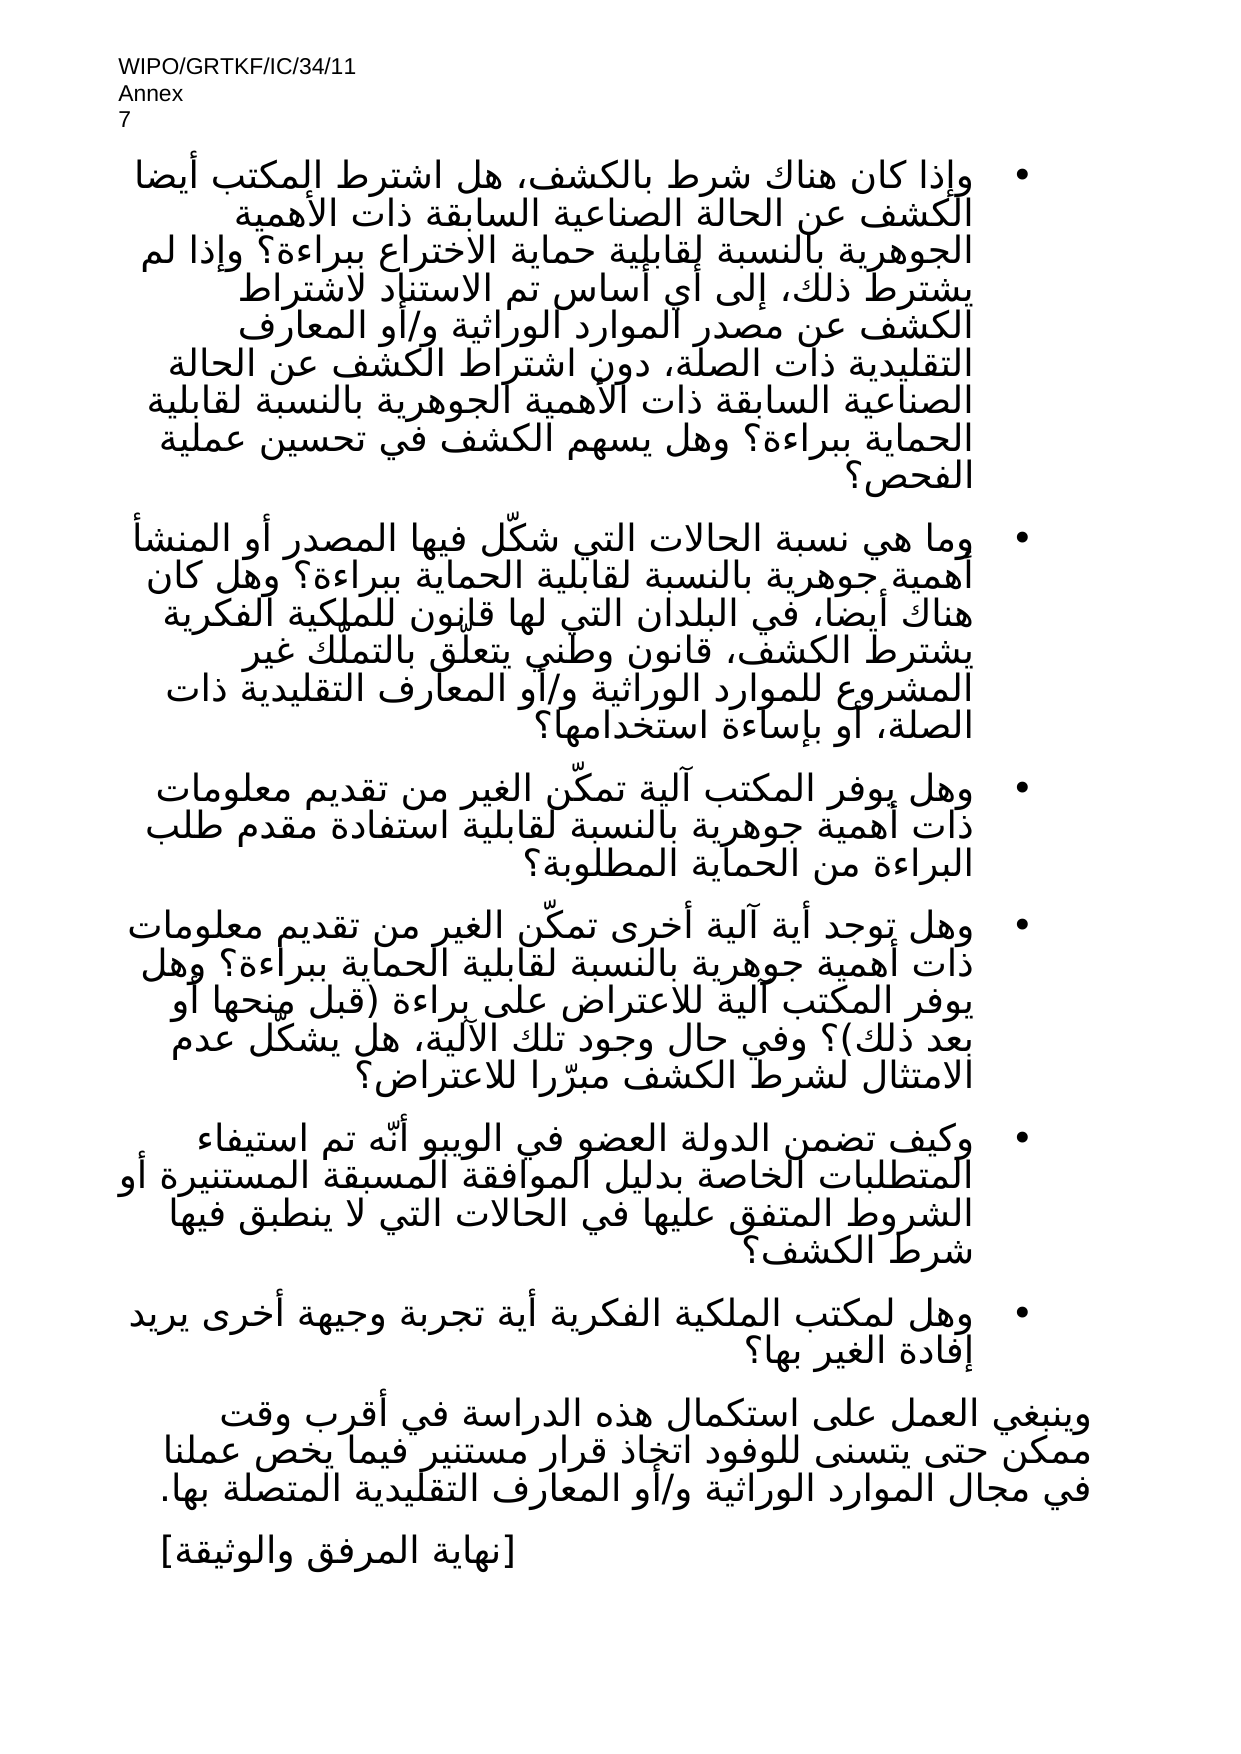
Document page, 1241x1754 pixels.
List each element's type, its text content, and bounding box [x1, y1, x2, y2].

text وينبغي العمل على استكمال هذه الدراسة في أقرب وقت ممكن حتى يتسنى للوفود اتخاذ قرار مستنير فيما يخص عملنا في مجال الموارد الوراثية و/أو المعارف التقليدية المتصلة بها. [118, 1396, 1092, 1508]
text • وما هي نسبة الحالات التي شكّل فيها المصدر أو المنشأ أهمية جوهرية بالنسبة لقابلية الحماية ببراءة؟ وهل كان هناك أيضا، في البلدان التي لها قانون للملكية الفكرية يشترط الكشف، قانون وطني يتعلّق بالتملّك غير المشروع للموارد الوراثية و/أو المعارف التقليدية ذات الصلة، أو بإساءة استخدامها؟ [118, 521, 1033, 746]
text • وهل لمكتب الملكية الفكرية أية تجربة وجيهة أخرى يريد إفادة الغير بها؟ [118, 1296, 1033, 1371]
text [نهاية المرفق والوثيقة] [118, 1533, 516, 1571]
text • وهل يوفر المكتب آلية تمكّن الغير من تقديم معلومات ذات أهمية جوهرية بالنسبة لقابلية استفادة مقدم طلب البراءة من الحماية المطلوبة؟ [118, 771, 1033, 883]
text • وكيف تضمن الدولة العضو في الويبو أنّه تم استيفاء المتطلبات الخاصة بدليل الموافقة المسبقة المستنيرة أو الشروط المتفق عليها في الحالات التي لا ينطبق فيها شرط الكشف؟ [118, 1121, 1033, 1271]
text • وهل توجد أية آلية أخرى تمكّن الغير من تقديم معلومات ذات أهمية جوهرية بالنسبة لقابلية الحماية ببراءة؟ وهل يوفر المكتب آلية للاعتراض على براءة (قبل منحها أو بعد ذلك)؟ وفي حال وجود تلك الآلية، هل يشكّل عدم الامتثال لشرط الكشف مبرّرا للاعتراض؟ [118, 908, 1033, 1096]
text • وإذا كان هناك شرط بالكشف، هل اشترط المكتب أيضا الكشف عن الحالة الصناعية السابقة ذات الأهمية الجوهرية بالنسبة لقابلية حماية الاختراع ببراءة؟ وإذا لم يشترط ذلك، إلى أي أساس تم الاستناد لاشتراط الكشف عن مصدر الموارد الوراثية و/أو المعارف التقليدية ذات الصلة، دون اشتراط الكشف عن الحالة الصناعية السابقة ذات الأهمية الجوهرية بالنسبة لقابلية الحماية ببراءة؟ وهل يسهم الكشف في تحسين عملية الفحص؟ [118, 158, 1033, 496]
